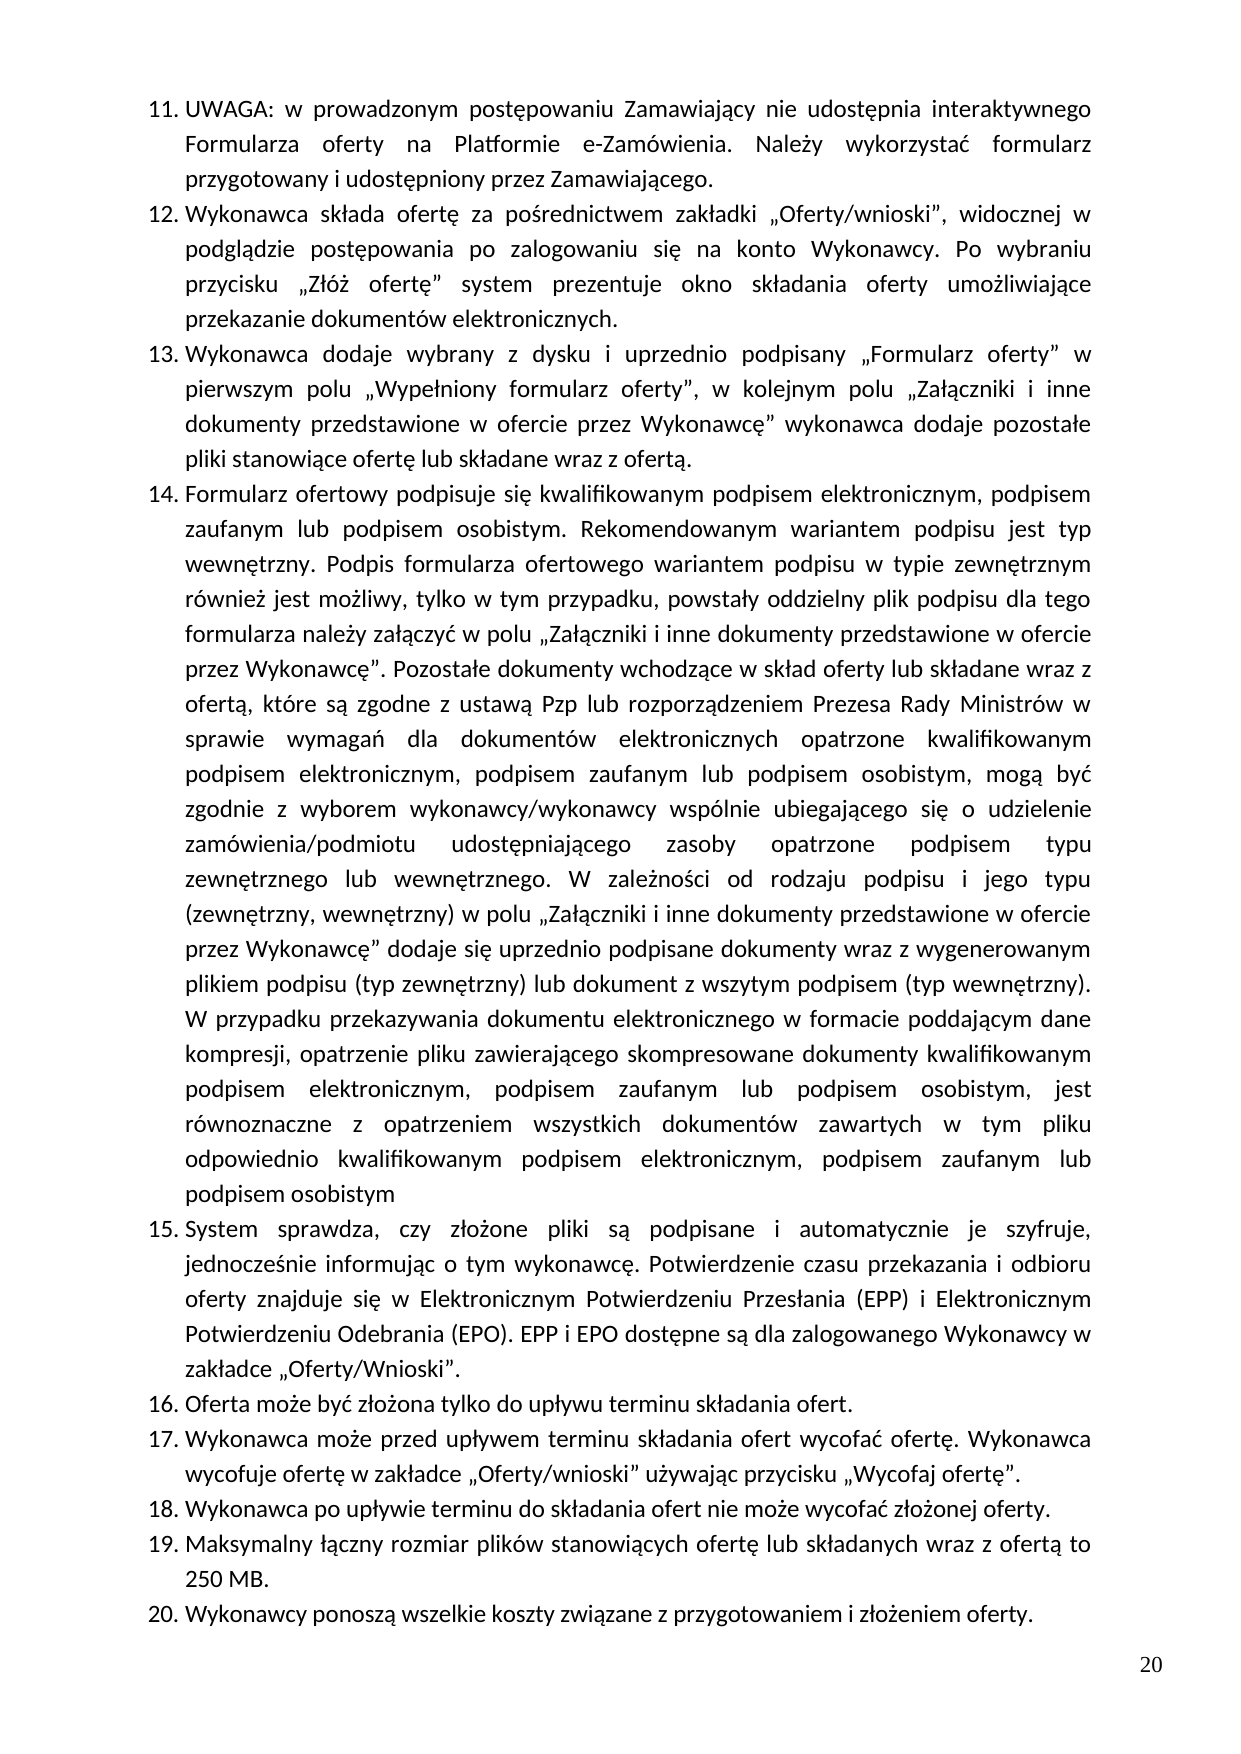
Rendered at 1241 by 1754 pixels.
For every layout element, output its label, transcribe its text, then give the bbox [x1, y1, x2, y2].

list Wykonawca może przed upływem terminu składania ofert wycofać ofertę. Wykonawca wycofuje ofertę w zakładce „Oferty/wnioski” używając przycisku „Wycofaj ofertę”. [148, 1424, 1093, 1489]
list Wykonawcy ponoszą wszelkie koszty związane z przygotowaniem i złożeniem oferty. [148, 1599, 1093, 1629]
list Formularz ofertowy podpisuje się kwalifikowanym podpisem elektronicznym, podpisem zaufanym lub podpisem osobistym. Rekomendowanym wariantem podpisu jest typ wewnętrzny. Podpis formularza ofertowego wariantem podpisu w typie zewnętrznym również jest możliwy, tylko w tym przypadku, powstały oddzielny plik podpisu dla tego formularza należy załączyć w polu „Załączniki i inne dokumenty przedstawione w ofercie przez Wykonawcę”. Pozostałe dokumenty wchodzące w skład oferty lub składane wraz z ofertą, które są zgodne z ustawą Pzp lub rozporządzeniem Prezesa Rady Ministrów w sprawie wymagań dla dokumentów elektronicznych opatrzone kwalifikowanym podpisem elektronicznym, podpisem zaufanym lub podpisem osobistym, mogą być zgodnie z wyborem wykonawcy/wykonawcy wspólnie ubiegającego się o udzielenie zamówienia/podmiotu udostępniającego zasoby opatrzone podpisem typu zewnętrznego lub wewnętrznego. W zależności od rodzaju podpisu i jego typu (zewnętrzny, wewnętrzny) w polu „Załączniki i inne dokumenty przedstawione w ofercie przez Wykonawcę” dodaje się uprzednio podpisane dokumenty wraz z wygenerowanym plikiem podpisu (typ zewnętrzny) lub dokument z wszytym podpisem (typ wewnętrzny). W przypadku przekazywania dokumentu elektronicznego w formacie poddającym dane kompresji, opatrzenie pliku zawierającego skompresowane dokumenty kwalifikowanym podpisem elektronicznym, podpisem zaufanym lub podpisem osobistym, jest równoznaczne z opatrzeniem wszystkich dokumentów zawartych w tym pliku odpowiednio kwalifikowanym podpisem elektronicznym, podpisem zaufanym lub podpisem osobistym [148, 479, 1093, 1209]
list Oferta może być złożona tylko do upływu terminu składania ofert. [148, 1389, 1093, 1419]
list Maksymalny łączny rozmiar plików stanowiących ofertę lub składanych wraz z ofertą to 250 MB. [148, 1529, 1093, 1594]
list Wykonawca składa ofertę za pośrednictwem zakładki „Oferty/wnioski”, widocznej w podglądzie postępowania po zalogowaniu się na konto Wykonawcy. Po wybraniu przycisku „Złóż ofertę” system prezentuje okno składania oferty umożliwiające przekazanie dokumentów elektronicznych. [148, 199, 1093, 334]
list Wykonawca po upływie terminu do składania ofert nie może wycofać złożonej oferty. [148, 1494, 1093, 1524]
list System sprawdza, czy złożone pliki są podpisane i automatycznie je szyfruje, jednocześnie informując o tym wykonawcę. Potwierdzenie czasu przekazania i odbioru oferty znajduje się w Elektronicznym Potwierdzeniu Przesłania (EPP) i Elektronicznym Potwierdzeniu Odebrania (EPO). EPP i EPO dostępne są dla zalogowanego Wykonawcy w zakładce „Oferty/Wnioski”. [148, 1214, 1093, 1384]
list UWAGA: w prowadzonym postępowaniu Zamawiający nie udostępnia interaktywnego Formularza oferty na Platformie e-Zamówienia. Należy wykorzystać formularz przygotowany i udostępniony przez Zamawiającego. [148, 94, 1093, 194]
list Wykonawca dodaje wybrany z dysku i uprzednio podpisany „Formularz oferty” w pierwszym polu „Wypełniony formularz oferty”, w kolejnym polu „Załączniki i inne dokumenty przedstawione w ofercie przez Wykonawcę” wykonawca dodaje pozostałe pliki stanowiące ofertę lub składane wraz z ofertą. [148, 339, 1093, 474]
